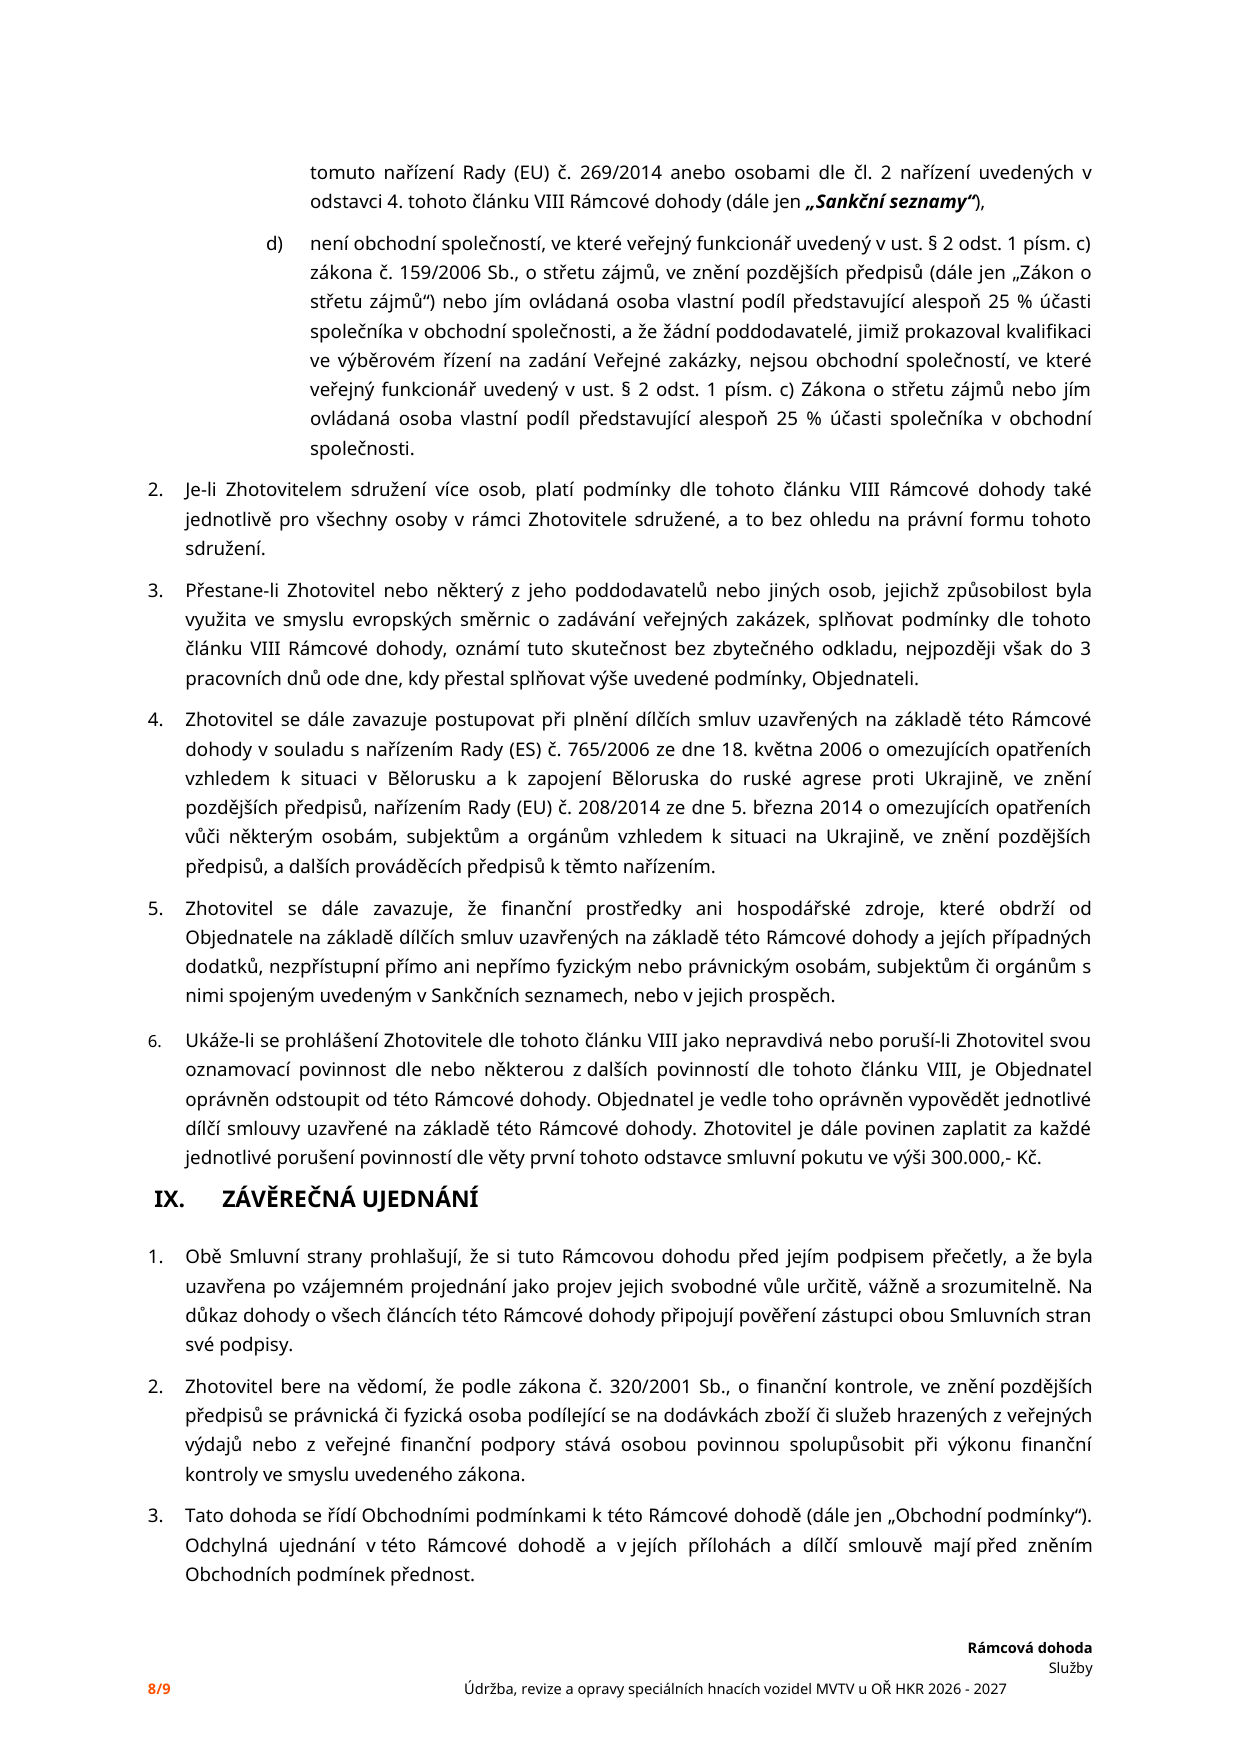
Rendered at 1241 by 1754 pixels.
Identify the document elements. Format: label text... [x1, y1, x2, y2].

list ZÁVĚREČNÁ UJEDNÁNÍ [185, 1183, 1093, 1214]
list Tato dohoda se řídí Obchodními podmínkami k této Rámcové dohodě (dále jen „Obchodní podmínky“). Odchylná ujednání v této Rámcové dohodě a v jejích přílohách a dílčí smlouvě mají před zněním Obchodních podmínek přednost. [148, 1503, 1093, 1587]
text není obchodní společností, ve které veřejný funkcionář uvedený v ust. § 2 odst. 1 písm. c) zákona č. 159/2006 Sb., o střetu zájmů, ve znění pozdějších předpisů (dále jen „Zákon o střetu zájmů“) nebo jím ovládaná osoba vlastní podíl představující alespoň 25 % účasti společníka v obchodní společnosti, a že žádní poddodavatelé, jimiž prokazoval kvalifikaci ve výběrovém řízení na zadání Veřejné zakázky, nejsou obchodní společností, ve které veřejný funkcionář uvedený v ust. § 2 odst. 1 písm. c) Zákona o střetu zájmů nebo jím ovládaná osoba vlastní podíl představující alespoň 25 % účasti společníka v obchodní společnosti. [266, 230, 1093, 461]
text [266, 159, 1093, 214]
list Přestane-li Zhotovitel nebo některý z jeho poddodavatelů nebo jiných osob, jejichž způsobilost byla využita ve smyslu evropských směrnic o zadávání veřejných zakázek, splňovat podmínky dle tohoto článku VIII Rámcové dohody, oznámí tuto skutečnost bez zbytečného odkladu, nejpozději však do 3 pracovních dnů ode dne, kdy přestal splňovat výše uvedené podmínky, Objednateli. [148, 577, 1093, 690]
list Zhotovitel se dále zavazuje postupovat při plnění dílčích smluv uzavřených na základě této Rámcové dohody v souladu s nařízením Rady (ES) č. 765/2006 ze dne 18. května 2006 o omezujících opatřeních vzhledem k situaci v Bělorusku a k zapojení Běloruska do ruské agrese proti Ukrajině, ve znění pozdějších předpisů, nařízením Rady (EU) č. 208/2014 ze dne 5. března 2014 o omezujících opatřeních vůči některým osobám, subjektům a orgánům vzhledem k situaci na Ukrajině, ve znění pozdějších předpisů, a dalších prováděcích předpisů k těmto nařízením. [148, 707, 1093, 878]
list Obě Smluvní strany prohlašují, že si tuto Rámcovou dohodu před jejím podpisem přečetly, a že byla uzavřena po vzájemném projednání jako projev jejich svobodné vůle určitě, vážně a srozumitelně. Na důkaz dohody o všech článcích této Rámcové dohody připojují pověření zástupci obou Smluvních stran své podpisy. [148, 1244, 1093, 1357]
list Zhotovitel se dále zavazuje, že finanční prostředky ani hospodářské zdroje, které obdrží od Objednatele na základě dílčích smluv uzavřených na základě této Rámcové dohody a jejích případných dodatků, nezpřístupní přímo ani nepřímo fyzickým nebo právnickým osobám, subjektům či orgánům s nimi spojeným uvedeným v Sankčních seznamech, nebo v jejich prospěch. [148, 895, 1093, 1008]
list Zhotovitel bere na vědomí, že podle zákona č. 320/2001 Sb., o finanční kontrole, ve znění pozdějších předpisů se právnická či fyzická osoba podílející se na dodávkách zboží či služeb hrazených z veřejných výdajů nebo z veřejné finanční podpory stává osobou povinnou spolupůsobit při výkonu finanční kontroly ve smyslu uvedeného zákona. [148, 1373, 1093, 1487]
list Ukáže-li se prohlášení Zhotovitele dle tohoto článku VIII jako nepravdivá nebo poruší-li Zhotovitel svou oznamovací povinnost dle nebo některou z dalších povinností dle tohoto článku VIII, je Objednatel oprávněn odstoupit od této Rámcové dohody. Objednatel je vedle toho oprávněn vypovědět jednotlivé dílčí smlouvy uzavřené na základě této Rámcové dohody. Zhotovitel je dále povinen zaplatit za každé jednotlivé porušení povinností dle věty první tohoto odstavce smluvní pokutu ve výši 300.000,- Kč. [148, 1024, 1093, 1170]
list Je-li Zhotovitelem sdružení více osob, platí podmínky dle tohoto článku VIII Rámcové dohody také jednotlivě pro všechny osoby v rámci Zhotovitele sdružené, a to bez ohledu na právní formu tohoto sdružení. [148, 477, 1093, 561]
